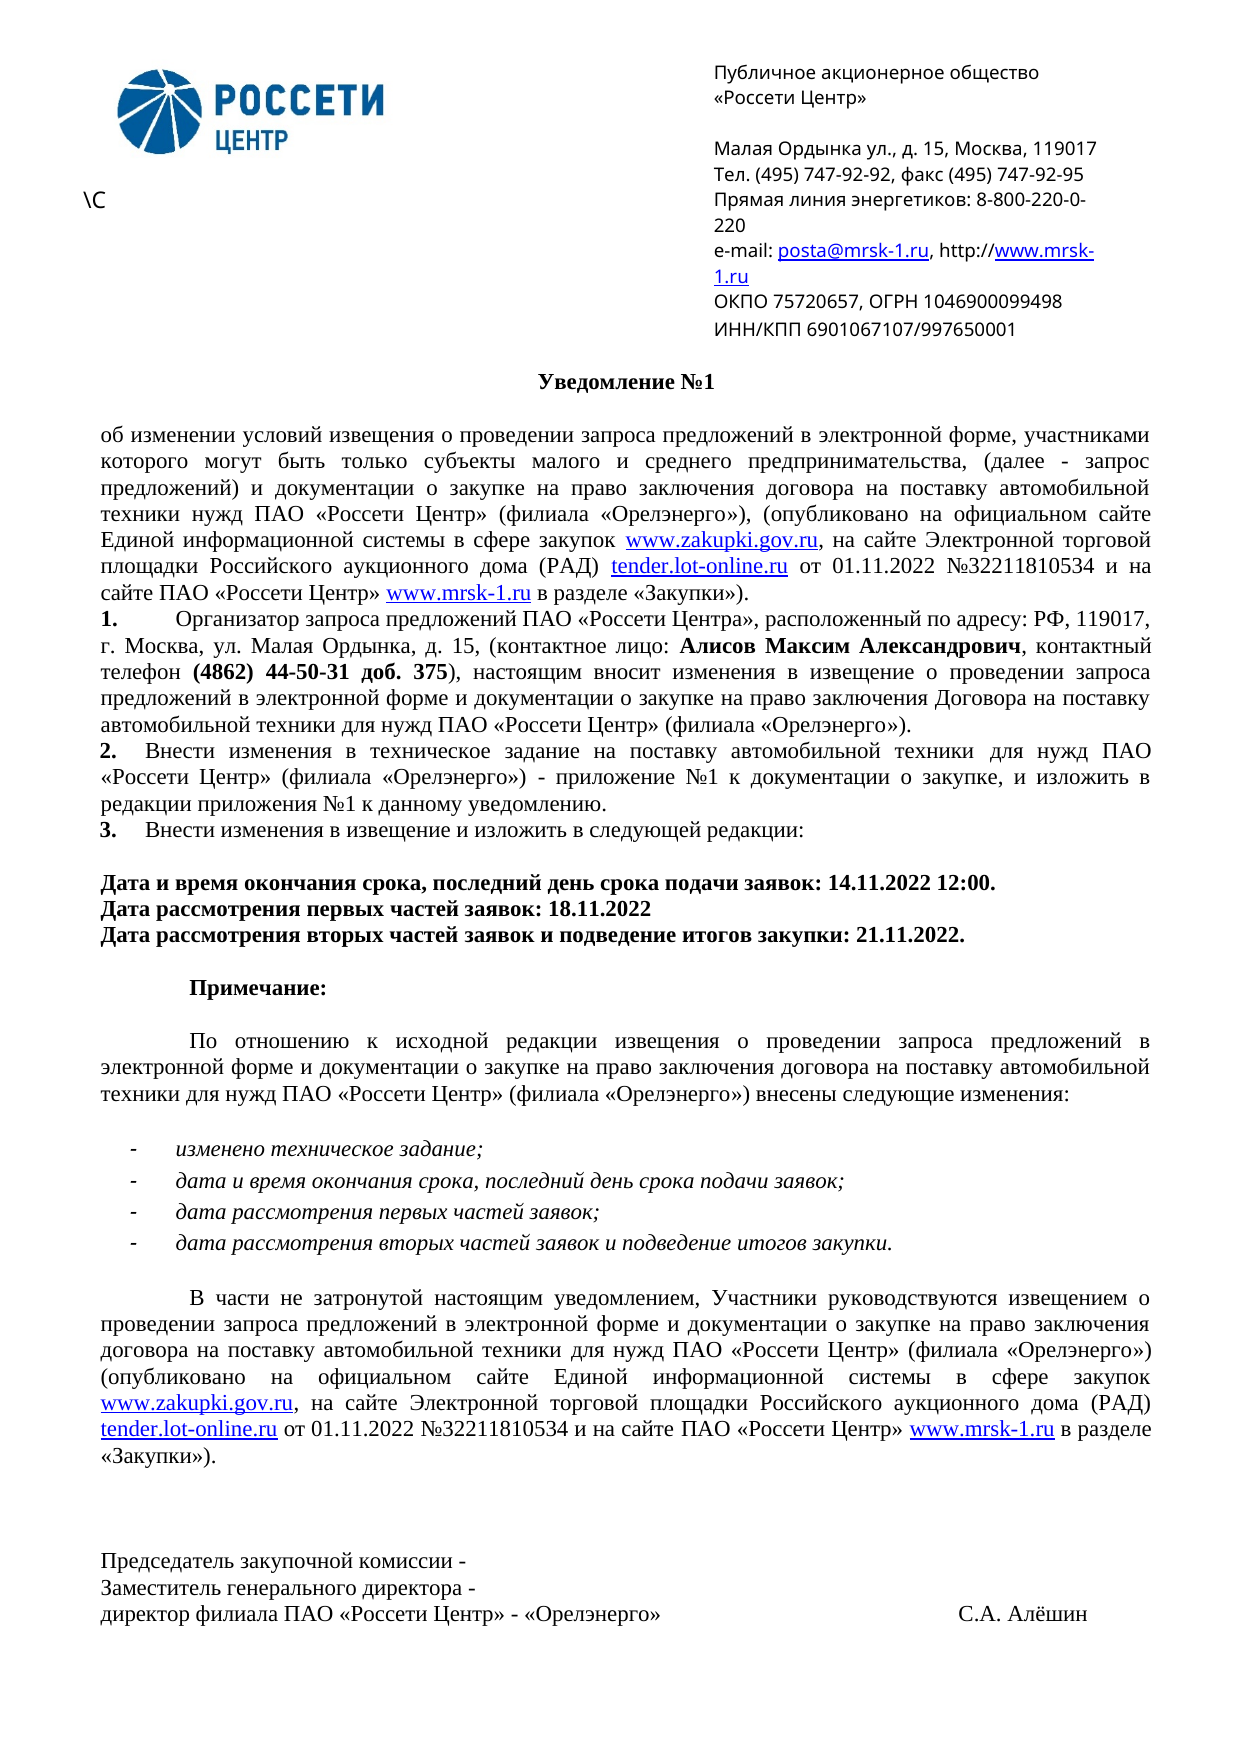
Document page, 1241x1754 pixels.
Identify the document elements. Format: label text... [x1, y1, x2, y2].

text Председатель закупочной комиссии - [100, 1547, 1152, 1574]
list Примечание: [100, 974, 1152, 1001]
list Внести изменения в извещение и изложить в следующей редакции: [99, 816, 1152, 842]
text директор филиала ПАО «Россети Центр» - «Орелэнерго» С.А. Алёшин [100, 1600, 1152, 1626]
text об изменении условий извещения о проведении запроса предложений в электронной форме, участниками которого могут быть только субъекты малого и среднего предпринимательства, (далее - запрос предложений) и документации о закупке на право заключения договора на поставку автомобильной техники нужд ПАО «Россети Центр» (филиала «Орелэнерго»), (опубликовано на официальном сайте Единой информационной системы в сфере закупок www.zakupki.gov.ru, на сайте Электронной торговой площадки Российского аукционного дома (РАД) tender.lot-online.ru от 01.11.2022 №32211810534 и на сайте ПАО «Россети Центр» www.mrsk-1.ru в разделе «Закупки»). [100, 421, 1152, 605]
list Дата рассмотрения вторых частей заявок и подведение итогов закупки: 21.11.2022. [100, 922, 1152, 948]
table_header Публичное акционерное общество «Россети Центр» Малая Ордынка ул., д. 15, Москва, 119017 Тел. (495) 747-92-92, факс (495) 747-92-95 Прямая линия энергетиков: 8-800-220-0-220 e-mail: posta@mrsk-1.ru, http://www.mrsk-1.ru ОКПО 75720657, ОГРН 1046900099498 ИНН/КПП 6901067107/997650001 [702, 59, 1116, 342]
text Уведомление №1 [100, 368, 1152, 394]
text В части не затронутой настоящим уведомлением, Участники руководствуются извещением о проведении запроса предложений в электронной форме и документации о закупке на право заключения договора на поставку автомобильной техники для нужд ПАО «Россети Центр» (филиала «Орелэнерго») (опубликовано на официальном сайте Единой информационной системы в сфере закупок www.zakupki.gov.ru, на сайте Электронной торговой площадки Российского аукционного дома (РАД) tender.lot-online.ru от 01.11.2022 №32211810534 и на сайте ПАО «Россети Центр» www.mrsk-1.ru в разделе «Закупки»). [100, 1284, 1152, 1468]
text Дата и время окончания срока, последний день срока подачи заявок: 14.11.2022 12:00. [100, 869, 1152, 895]
list дата и время окончания срока, последний день срока подачи заявок; [100, 1164, 1152, 1195]
text Дата рассмотрения первых частей заявок: 18.11.2022 [100, 895, 1152, 922]
text По отношению к исходной редакции извещения о проведении запроса предложений в электронной форме и документации о закупке на право заключения договора на поставку автомобильной техники для нужд ПАО «Россети Центр» (филиала «Орелэнерго») внесены следующие изменения: [100, 1027, 1152, 1106]
list Организатор запроса предложений ПАО «Россети Центра», расположенный по адресу: РФ, 119017, г. Москва, ул. Малая Ордынка, д. 15, (контактное лицо: Алисов Максим Александрович, контактный телефон (4862) 44-50-31 доб. 375), настоящим вносит изменения в извещение о проведении запроса предложений в электронной форме и документации о закупке на право заключения Договора на поставку автомобильной техники для нужд ПАО «Россети Центр» (филиала «Орелэнерго»). [100, 605, 1152, 737]
text Заместитель генерального директора - [100, 1574, 1152, 1600]
list Внести изменения в техническое задание на поставку автомобильной техники для нужд ПАО «Россети Центр» (филиала «Орелэнерго») - приложение №1 к документации о закупке, и изложить в редакции приложения №1 к данному уведомлению. [99, 737, 1152, 816]
list изменено техническое задание; [115, 1132, 1152, 1164]
list дата рассмотрения вторых частей заявок и подведение итогов закупки. [130, 1226, 1152, 1257]
list дата рассмотрения первых частей заявок; [130, 1195, 1152, 1226]
table_header \С [112, 59, 702, 342]
